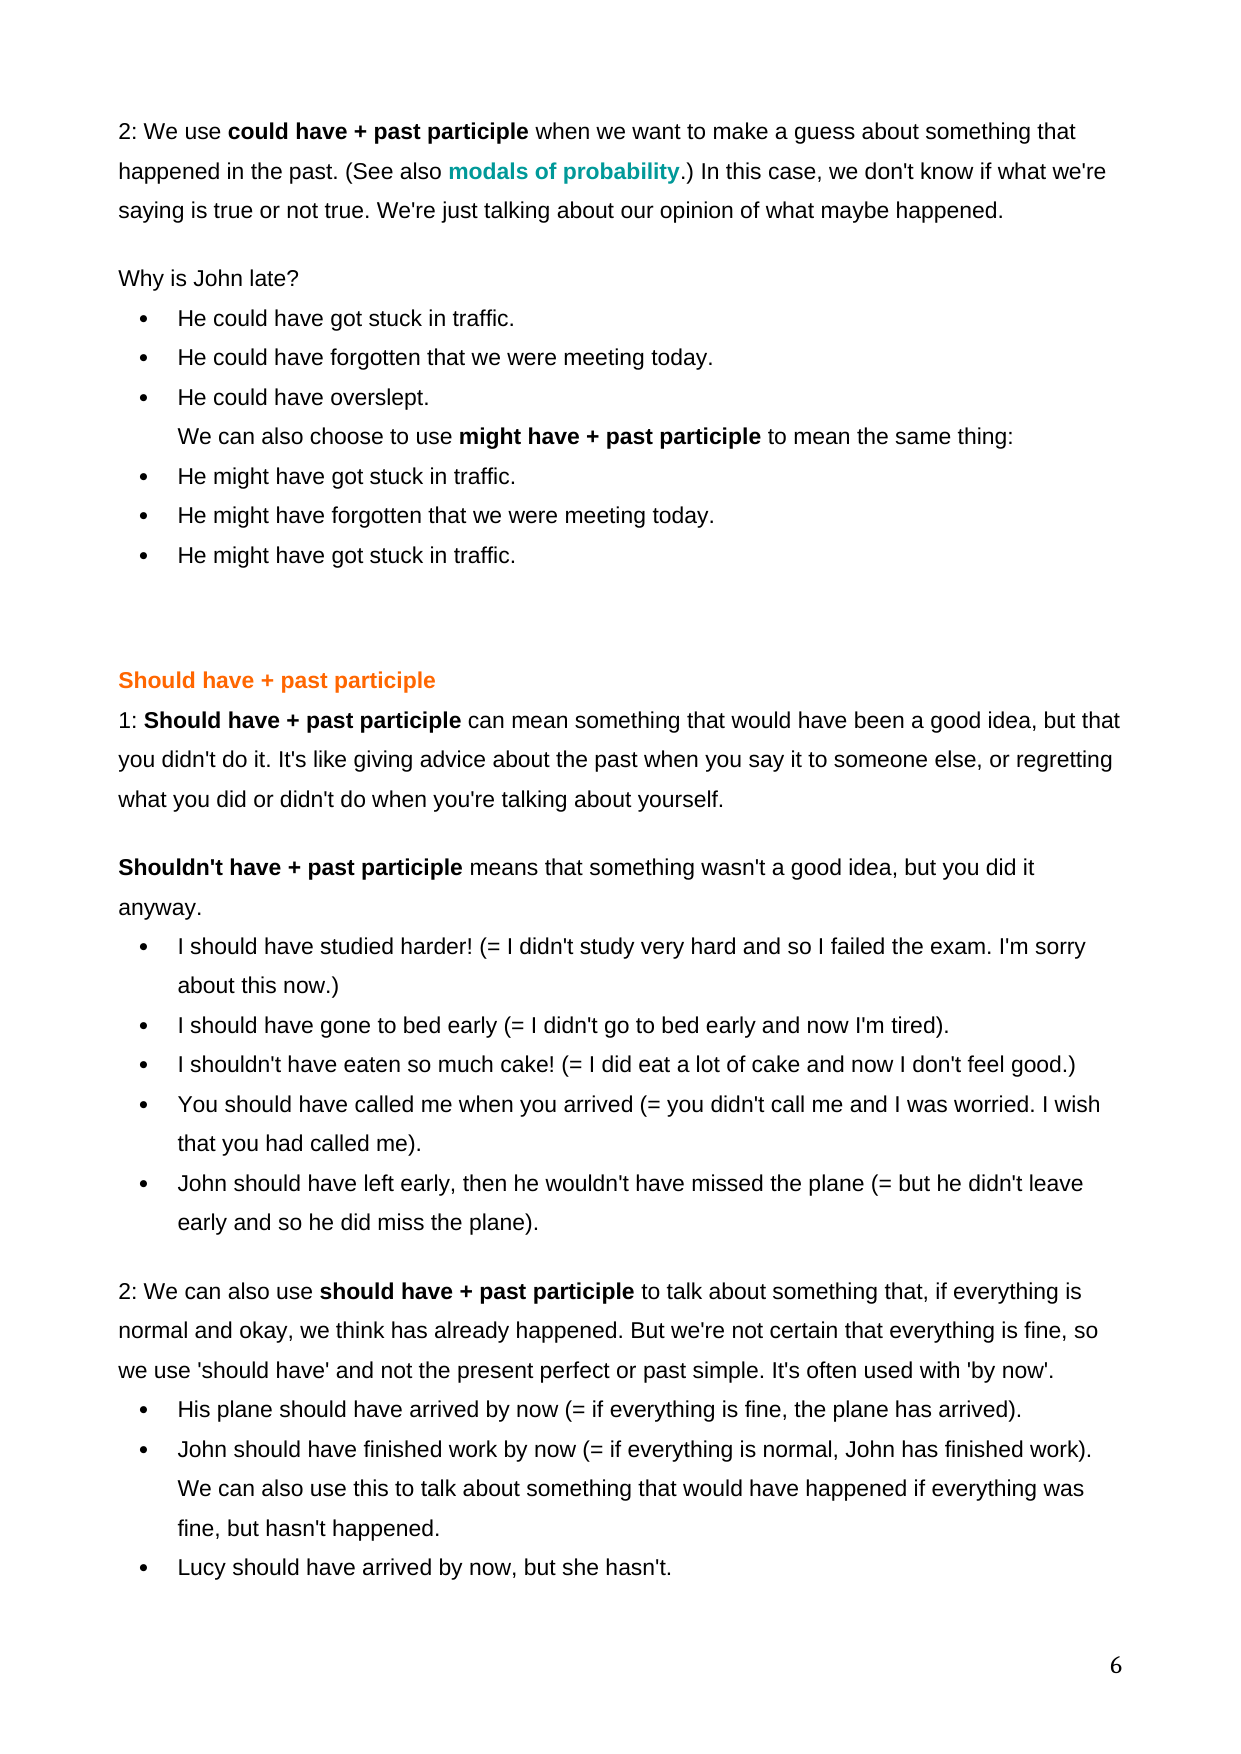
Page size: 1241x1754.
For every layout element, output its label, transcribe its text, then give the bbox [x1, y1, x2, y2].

list He might have got stuck in traffic. [140, 542, 1122, 568]
text We can also choose to use might have + past participle to mean the same thing: [177, 423, 1122, 449]
list He could have forgotten that we were meeting today. [140, 344, 1122, 371]
list John should have finished work by now (= if everything is normal, John has finished work). [140, 1436, 1122, 1462]
list I should have studied harder! (= I didn't study very hard and so I failed the exam. I'm sorry about this now.) [140, 933, 1122, 999]
list His plane should have arrived by now (= if everything is fine, the plane has arrived). [140, 1396, 1122, 1422]
list Lucy should have arrived by now, but she hasn't. [140, 1554, 1122, 1580]
list He could have got stuck in traffic. [140, 305, 1122, 331]
text 2: We use could have + past participle when we want to make a guess about something that happened in the past. (See also modals of probability.) In this case, we don't know if what we're saying is true or not true. We're just talking about our opinion of what maybe happened. Why is John late? [118, 118, 1122, 292]
list I should have gone to bed early (= I didn't go to bed early and now I'm tired). [140, 1012, 1122, 1038]
text We can also use this to talk about something that would have happened if everything was fine, but hasn't happened. [177, 1475, 1122, 1541]
list John should have left early, then he wouldn't have missed the plane (= but he didn't leave early and so he did miss the plane). [140, 1170, 1122, 1236]
list He could have overslept. [140, 384, 1122, 410]
text Should have + past participle 1: Should have + past participle can mean something that would have been a good idea, but that you didn't do it. It's like giving advice about the past when you say it to someone else, or regretting what you did or didn't do when you're talking about yourself. Shouldn't have + past participle means that something wasn't a good idea, but you did it anyway. [118, 667, 1122, 920]
list I shouldn't have eaten so much cake! (= I did eat a lot of cake and now I don't feel good.) [140, 1051, 1122, 1078]
list He might have forgotten that we were meeting today. [140, 502, 1122, 528]
list He might have got stuck in traffic. [140, 463, 1122, 489]
list You should have called me when you arrived (= you didn't call me and I was worried. I wish that you had called me). [140, 1091, 1122, 1157]
text 2: We can also use should have + past participle to talk about something that, if everything is normal and okay, we think has already happened. But we're not certain that everything is fine, so we use 'should have' and not the present perfect or past simple. It's often used with 'by now'. [118, 1278, 1122, 1383]
